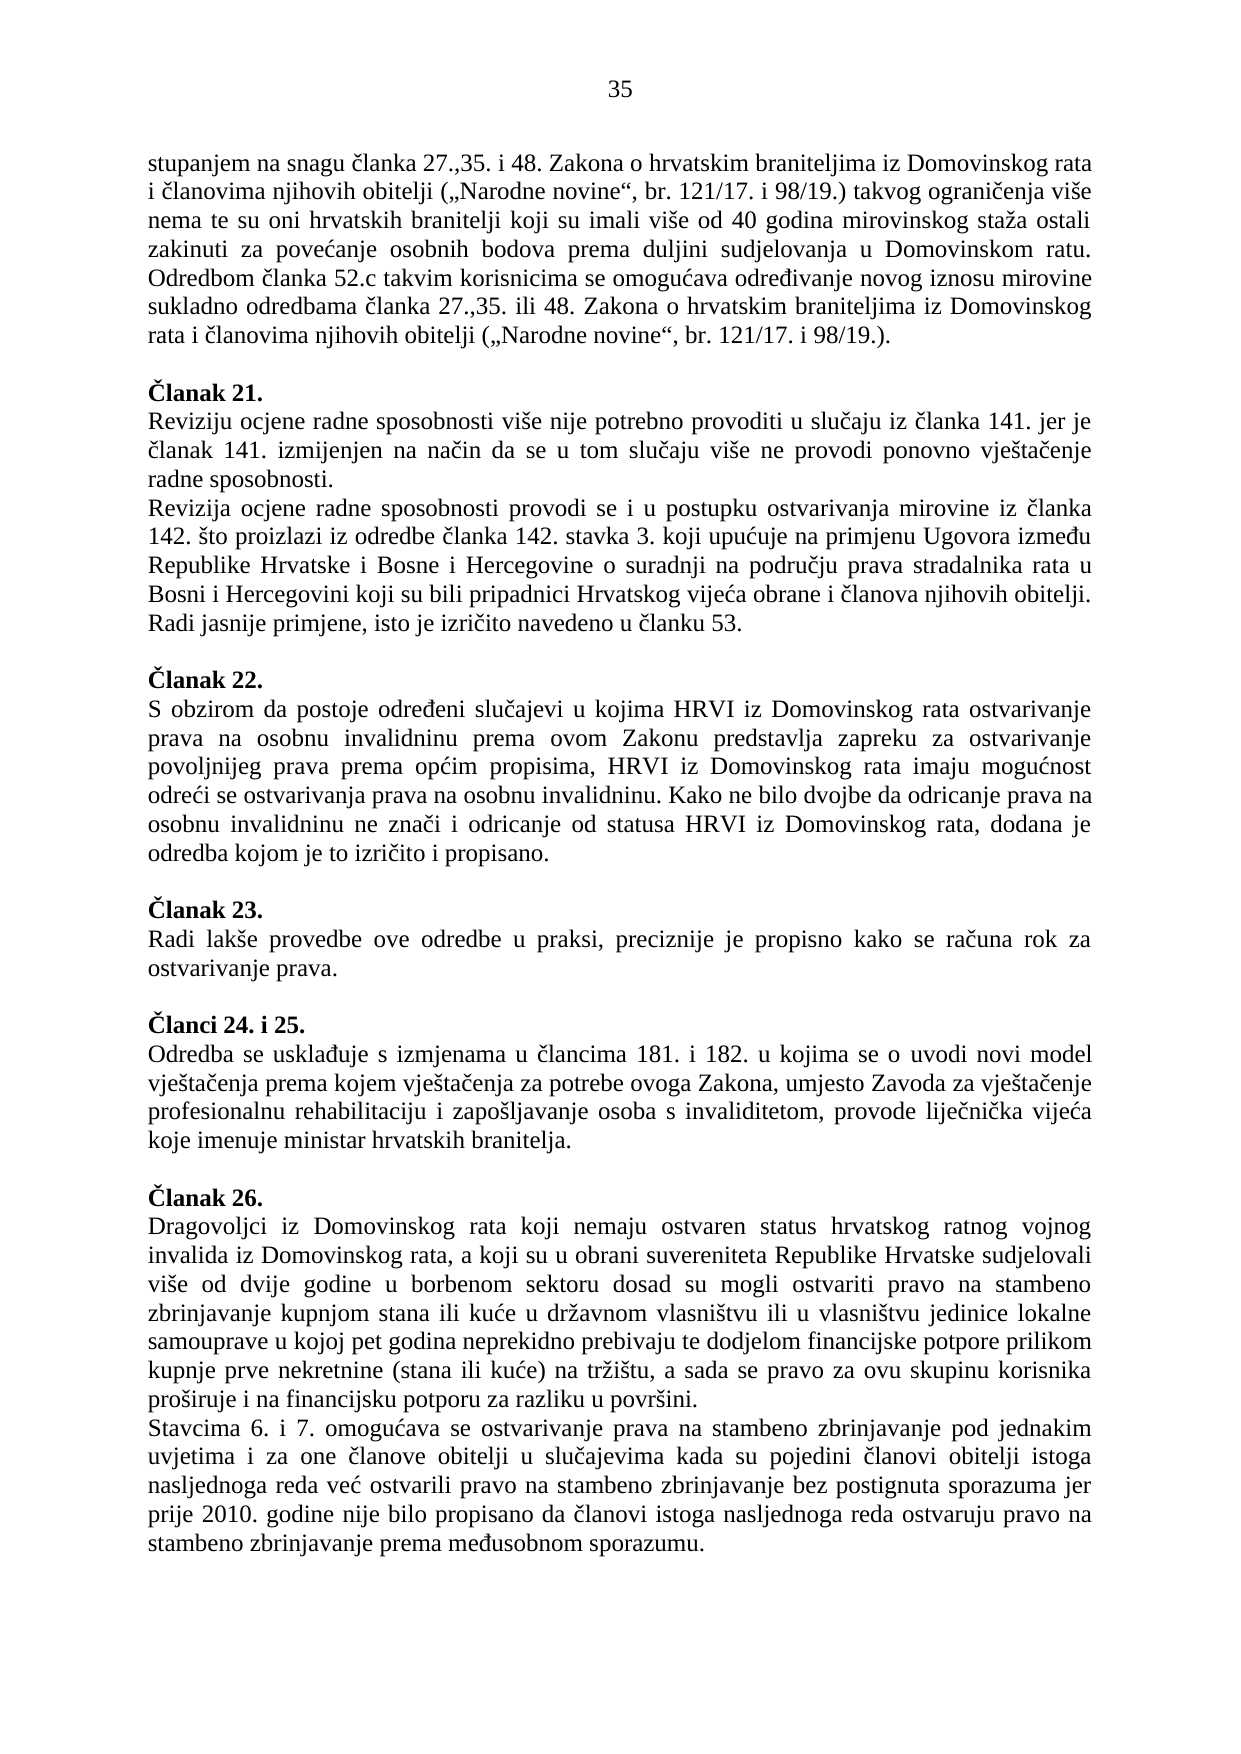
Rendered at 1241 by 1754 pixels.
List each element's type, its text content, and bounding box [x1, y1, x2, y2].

text Revizija ocjene radne sposobnosti provodi se i u postupku ostvarivanja mirovine iz članka 142. što proizlazi iz odredbe članka 142. stavka 3. koji upućuje na primjenu Ugovora između Republike Hrvatske i Bosne i Hercegovine o suradnji na području prava stradalnika rata u Bosni i Hercegovini koji su bili pripadnici Hrvatskog vijeća obrane i članova njihovih obitelji. Radi jasnije primjene, isto je izričito navedeno u članku 53. [148, 493, 1093, 636]
text Članci 24. i 25. [148, 1010, 1093, 1039]
text Članak 21. [148, 378, 1093, 406]
text Dragovoljci iz Domovinskog rata koji nemaju ostvaren status hrvatskog ratnog vojnog invalida iz Domovinskog rata, a koji su u obrani suvereniteta Republike Hrvatske sudjelovali više od dvije godine u borbenom sektoru dosad su mogli ostvariti pravo na stambeno zbrinjavanje kupnjom stana ili kuće u državnom vlasništvu ili u vlasništvu jedinice lokalne samouprave u kojoj pet godina neprekidno prebivaju te dodjelom financijske potpore prilikom kupnje prve nekretnine (stana ili kuće) na tržištu, a sada se pravo za ovu skupinu korisnika proširuje i na financijsku potporu za razliku u površini. [148, 1211, 1093, 1413]
text Reviziju ocjene radne sposobnosti više nije potrebno provoditi u slučaju iz članka 141. jer je članak 141. izmijenjen na način da se u tom slučaju više ne provodi ponovno vještačenje radne sposobnosti. [148, 406, 1093, 493]
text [148, 148, 1093, 349]
text Članak 22. [148, 665, 1093, 694]
text Radi lakše provedbe ove odredbe u praksi, preciznije je propisno kako se računa rok za ostvarivanje prava. [148, 924, 1093, 981]
text Članak 23. [148, 895, 1093, 924]
text Članak 26. [148, 1183, 1093, 1211]
text S obzirom da postoje određeni slučajevi u kojima HRVI iz Domovinskog rata ostvarivanje prava na osobnu invalidninu prema ovom Zakonu predstavlja zapreku za ostvarivanje povoljnijeg prava prema općim propisima, HRVI iz Domovinskog rata imaju mogućnost odreći se ostvarivanja prava na osobnu invalidninu. Kako ne bilo dvojbe da odricanje prava na osobnu invalidninu ne znači i odricanje od statusa HRVI iz Domovinskog rata, dodana je odredba kojom je to izričito i propisano. [148, 694, 1093, 866]
text Stavcima 6. i 7. omogućava se ostvarivanje prava na stambeno zbrinjavanje pod jednakim uvjetima i za one članove obitelji u slučajevima kada su pojedini članovi obitelji istoga nasljednoga reda već ostvarili pravo na stambeno zbrinjavanje bez postignuta sporazuma jer prije 2010. godine nije bilo propisano da članovi istoga nasljednoga reda ostvaruju pravo na stambeno zbrinjavanje prema međusobnom sporazumu. [148, 1413, 1093, 1556]
text Odredba se usklađuje s izmjenama u člancima 181. i 182. u kojima se o uvodi novi model vještačenja prema kojem vještačenja za potrebe ovoga Zakona, umjesto Zavoda za vještačenje profesionalnu rehabilitaciju i zapošljavanje osoba s invaliditetom, provode liječnička vijeća koje imenuje ministar hrvatskih branitelja. [148, 1039, 1093, 1154]
